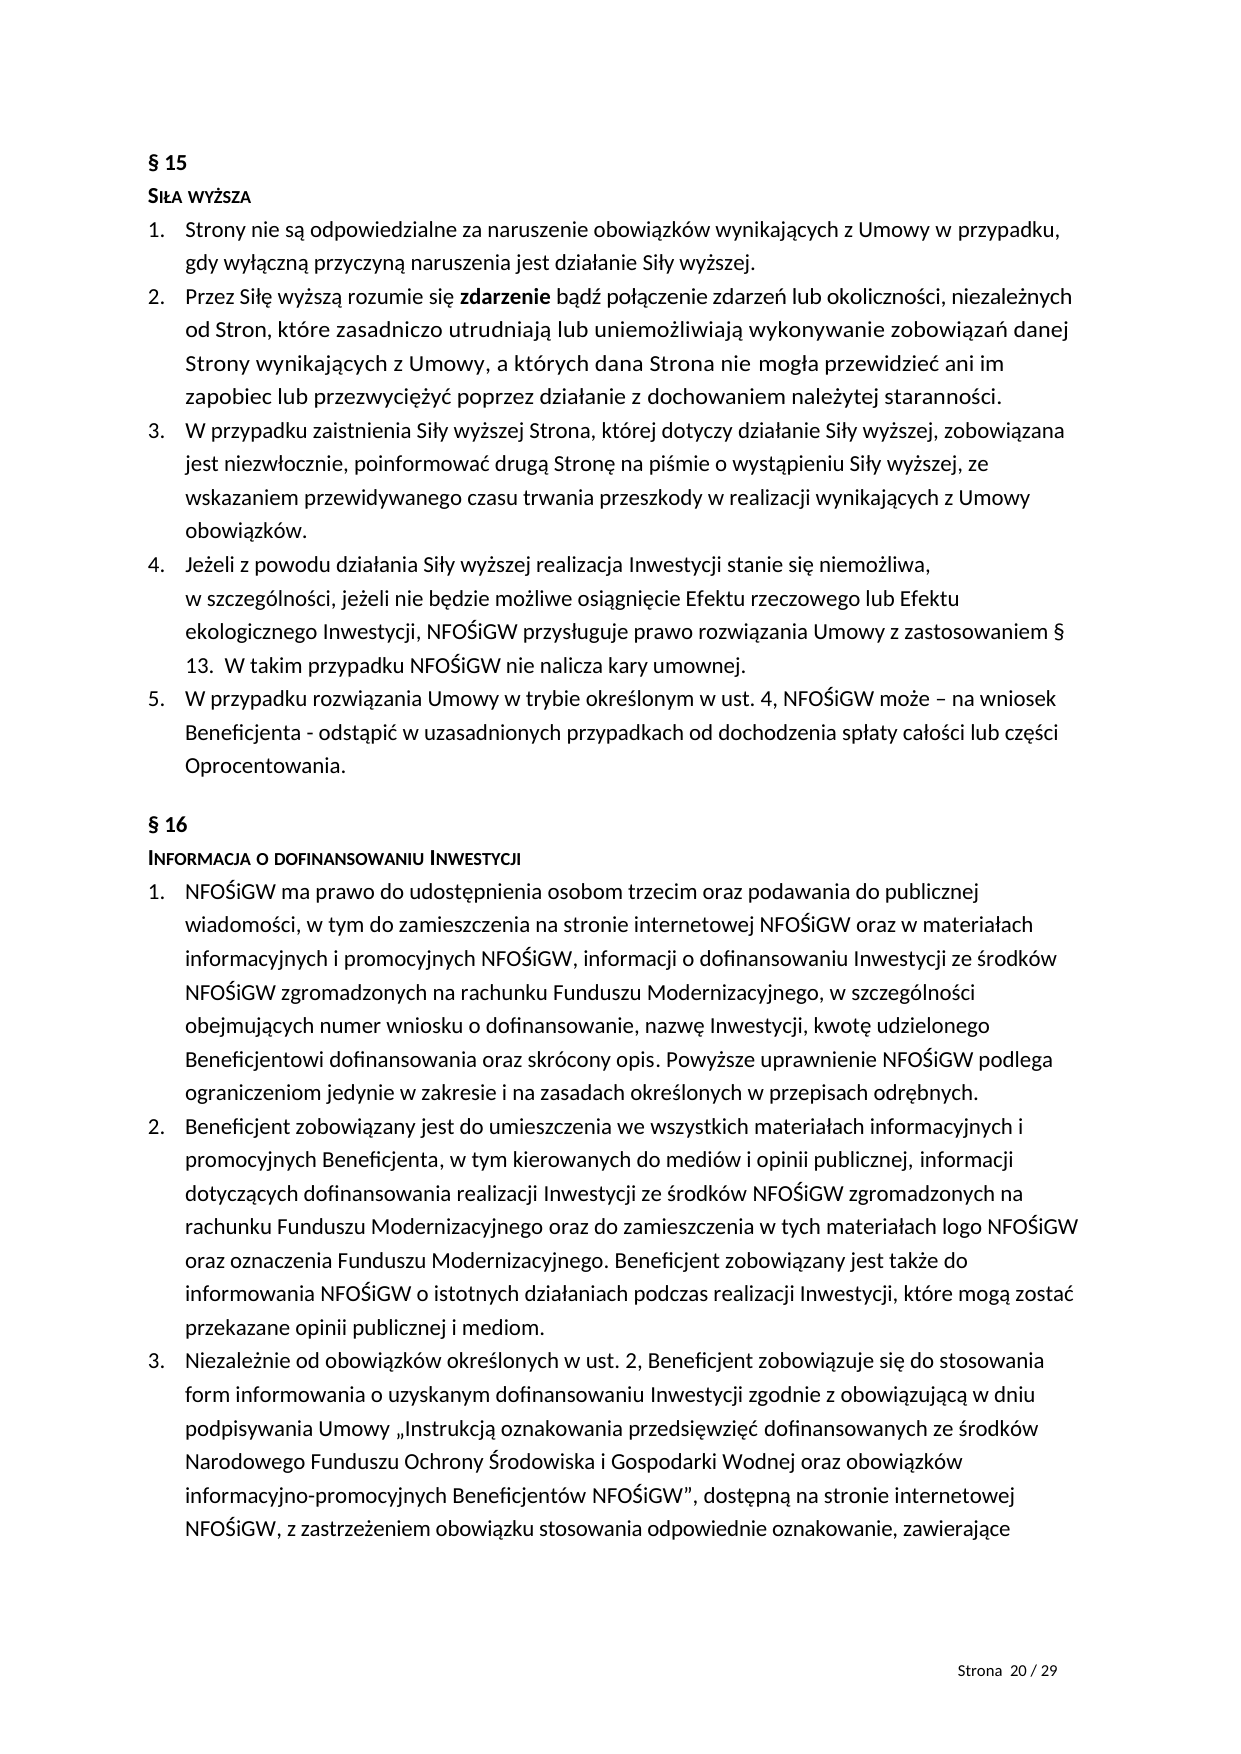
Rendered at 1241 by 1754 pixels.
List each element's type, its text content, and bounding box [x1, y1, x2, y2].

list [148, 1347, 1086, 1542]
list Beneficjent zobowiązany jest do umieszczenia we wszystkich materiałach informacyjnych i promocyjnych Beneficjenta, w tym kierowanych do mediów i opinii publicznej, informacji dotyczących dofinansowania realizacji Inwestycji ze środków NFOŚiGW zgromadzonych na rachunku Funduszu Modernizacyjnego oraz do zamieszczenia w tych materiałach logo NFOŚiGW oraz oznaczenia Funduszu Modernizacyjnego. Beneficjent zobowiązany jest także do informowania NFOŚiGW o istotnych działaniach podczas realizacji Inwestycji, które mogą zostać przekazane opinii publicznej i mediom. [148, 1112, 1086, 1341]
title Strony nie są odpowiedzialne za naruszenie obowiązków wynikających z Umowy w przypadku, gdy wyłączną przyczyną naruszenia jest działanie Siły wyższej. [148, 215, 1086, 276]
list NFOŚiGW ma prawo do udostępnienia osobom trzecim oraz podawania do publicznej wiadomości, w tym do zamieszczenia na stronie internetowej NFOŚiGW oraz w materiałach informacyjnych i promocyjnych NFOŚiGW, informacji o dofinansowaniu Inwestycji ze środków NFOŚiGW zgromadzonych na rachunku Funduszu Modernizacyjnego, w szczególności obejmujących numer wniosku o dofinansowanie, nazwę Inwestycji, kwotę udzielonego Beneficjentowi dofinansowania oraz skrócony opis. Powyższe uprawnienie NFOŚiGW podlega ograniczeniom jedynie w zakresie i na zasadach określonych w przepisach odrębnych. [148, 877, 1086, 1106]
title W przypadku zaistnienia Siły wyższej Strona, której dotyczy działanie Siły wyższej, zobowiązana jest niezwłocznie, poinformować drugą Stronę na piśmie o wystąpieniu Siły wyższej, ze wskazaniem przewidywanego czasu trwania przeszkody w realizacji wynikających z Umowy obowiązków. [148, 416, 1086, 544]
title W przypadku rozwiązania Umowy w trybie określonym w ust. 4, NFOŚiGW może – na wniosek Beneficjenta - odstąpić w uzasadnionych przypadkach od dochodzenia spłaty całości lub części Oprocentowania. [148, 684, 1086, 779]
title § 15 [148, 148, 1093, 176]
title Jeżeli z powodu działania Siły wyższej realizacja Inwestycji stanie się niemożliwa, w szczególności, jeżeli nie będzie możliwe osiągnięcie Efektu rzeczowego lub Efektu ekologicznego Inwestycji, NFOŚiGW przysługuje prawo rozwiązania Umowy z zastosowaniem § 13. W takim przypadku NFOŚiGW nie nalicza kary umownej. [148, 550, 1086, 679]
title § 16 [148, 810, 1093, 838]
title Przez Siłę wyższą rozumie się zdarzenie bądź połączenie zdarzeń lub okoliczności, niezależnych od Stron, które zasadniczo utrudniają lub uniemożliwiają wykonywanie zobowiązań danej Strony wynikających z Umowy, a których dana Strona nie mogła przewidzieć ani im zapobiec lub przezwyciężyć poprzez działanie z dochowaniem należytej staranności. [148, 282, 1086, 410]
title Informacja o dofinansowaniu Inwestycji [148, 843, 1093, 871]
title Siła wyższa [148, 181, 1093, 209]
